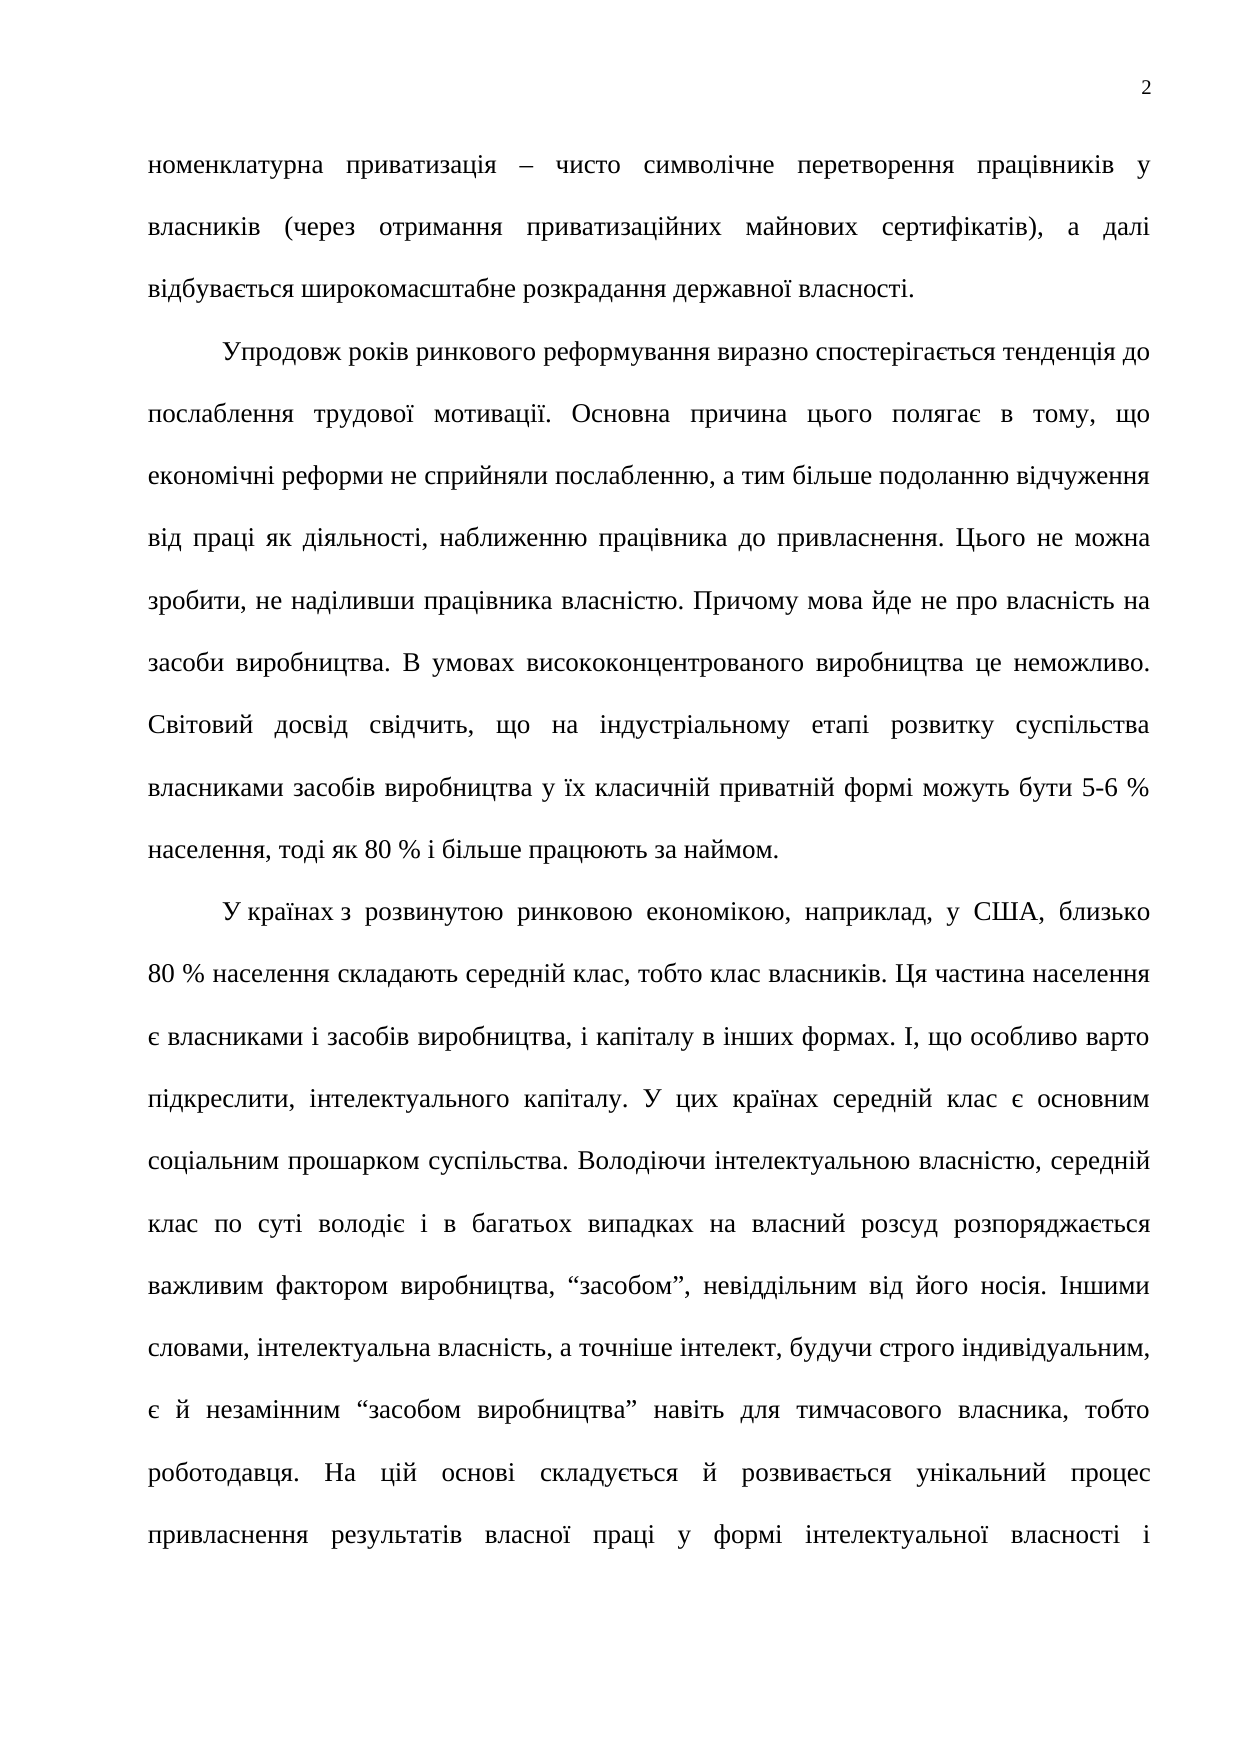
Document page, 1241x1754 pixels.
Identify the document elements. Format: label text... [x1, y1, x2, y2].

text Упродовж років ринкового реформування виразно спостерігається тенденція до послаблення трудової мотивації. Основна причина цього полягає в тому, що економічні реформи не сприйняли послабленню, а тим більше подоланню відчуження від праці як діяльності, наближенню працівника до привласнення. Цього не можна зробити, не наділивши працівника власністю. Причому мова йде не про власність на засоби виробництва. В умовах висококонцентрованого виробництва це неможливо. Світовий досвід свідчить, що на індустріальному етапі розвитку суспільства власниками засобів виробництва у їх класичній приватній формі можуть бути 5-6 % населення, тоді як 80 % і більше працюють за наймом. [148, 334, 1152, 864]
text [148, 895, 1152, 1549]
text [148, 148, 1152, 303]
